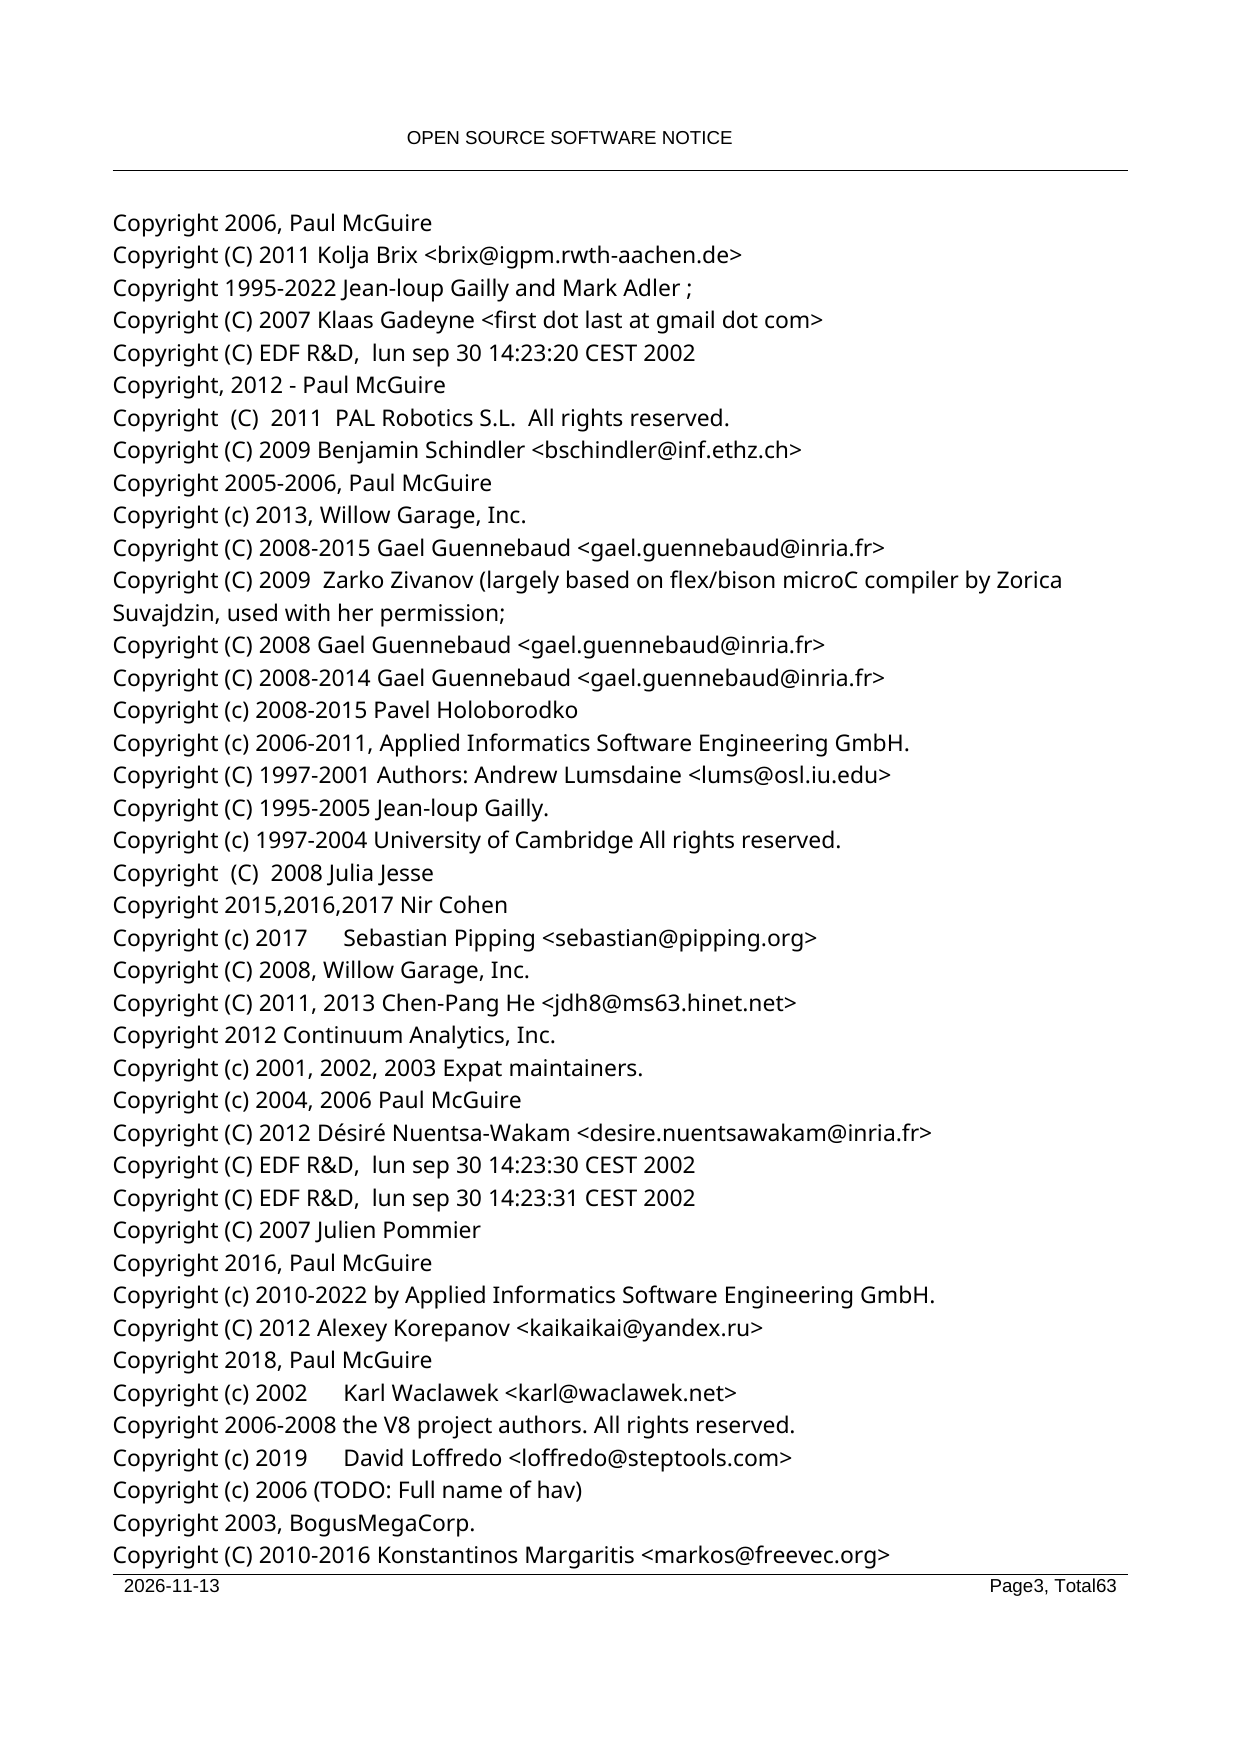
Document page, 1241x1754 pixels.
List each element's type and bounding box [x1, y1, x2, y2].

text [112, 206, 1128, 1571]
